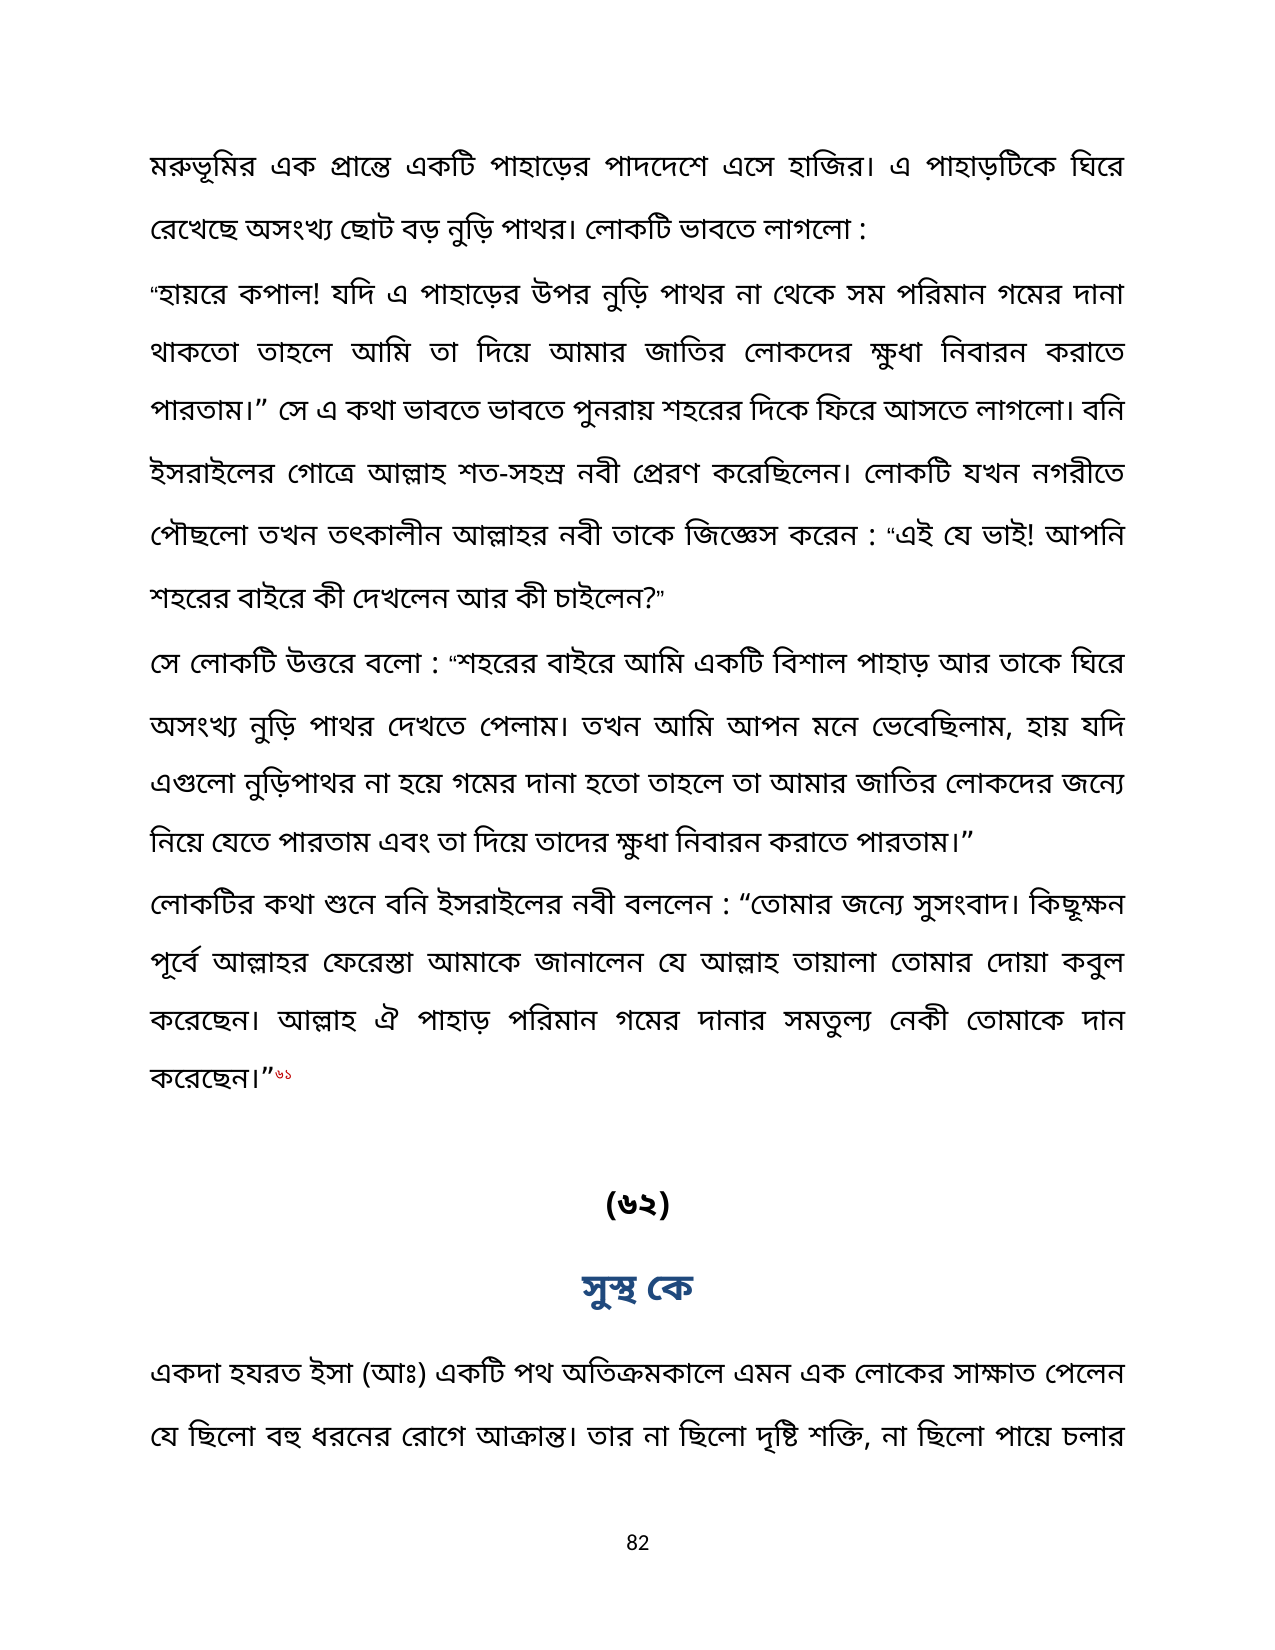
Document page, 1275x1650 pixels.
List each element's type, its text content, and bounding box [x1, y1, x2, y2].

text “হায়রে কপাল! যদি এ পাহাড়ের উপর নুড়ি পাথর না থেকে সম পরিমান গমের দানা থাকতো তাহলে আমি তা দিয়ে আমার জাতির লোকদের ক্ষুধা নিবারন করাতে পারতাম।” সে এ কথা ভাবতে ভাবতে পুনরায় শহরের দিকে ফিরে আসতে লাগলো। বনি ইসরাইলের গোত্রে আল্লাহ শত-সহস্র নবী প্রেরণ করেছিলেন। লোকটি যখন নগরীতে পৌছলো তখন তৎকালীন আল্লাহর নবী তাকে জিজ্ঞেস করেন : “এই যে ভাই! আপনি শহরের বাইরে কী দেখলেন আর কী চাইলেন?” [150, 273, 1125, 621]
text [150, 150, 1125, 251]
text সে লোকটি উত্তরে বলো : “শহরের বাইরে আমি একটি বিশাল পাহাড় আর তাকে ঘিরে অসংখ্য নুড়ি পাথর দেখতে পেলাম। তখন আমি আপন মনে ভেবেছিলাম, হায় যদি এগুলো নুড়িপাথর না হয়ে গমের দানা হতো তাহলে তা আমার জাতির লোকদের জন্যে নিয়ে যেতে পারতাম এবং তা দিয়ে তাদের ক্ষুধা নিবারন করাতে পারতাম।” [150, 642, 1125, 864]
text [150, 1353, 1125, 1458]
text (৬২) [150, 1179, 1125, 1229]
text লোকটির কথা শুনে বনি ইসরাইলের নবী বললেন : “তোমার জন্যে সুসংবাদ। কিছূক্ষন পূর্বে আল্লাহর ফেরেস্তা আমাকে জানালেন যে আল্লাহ তায়ালা তোমার দোয়া কবুল করেছেন। আল্লাহ ঐ পাহাড় পরিমান গমের দানার সমতুল্য নেকী তোমাকে দান করেছেন।”৬১ [150, 883, 1125, 1101]
subtitle সুস্থ কে [150, 1266, 1125, 1315]
